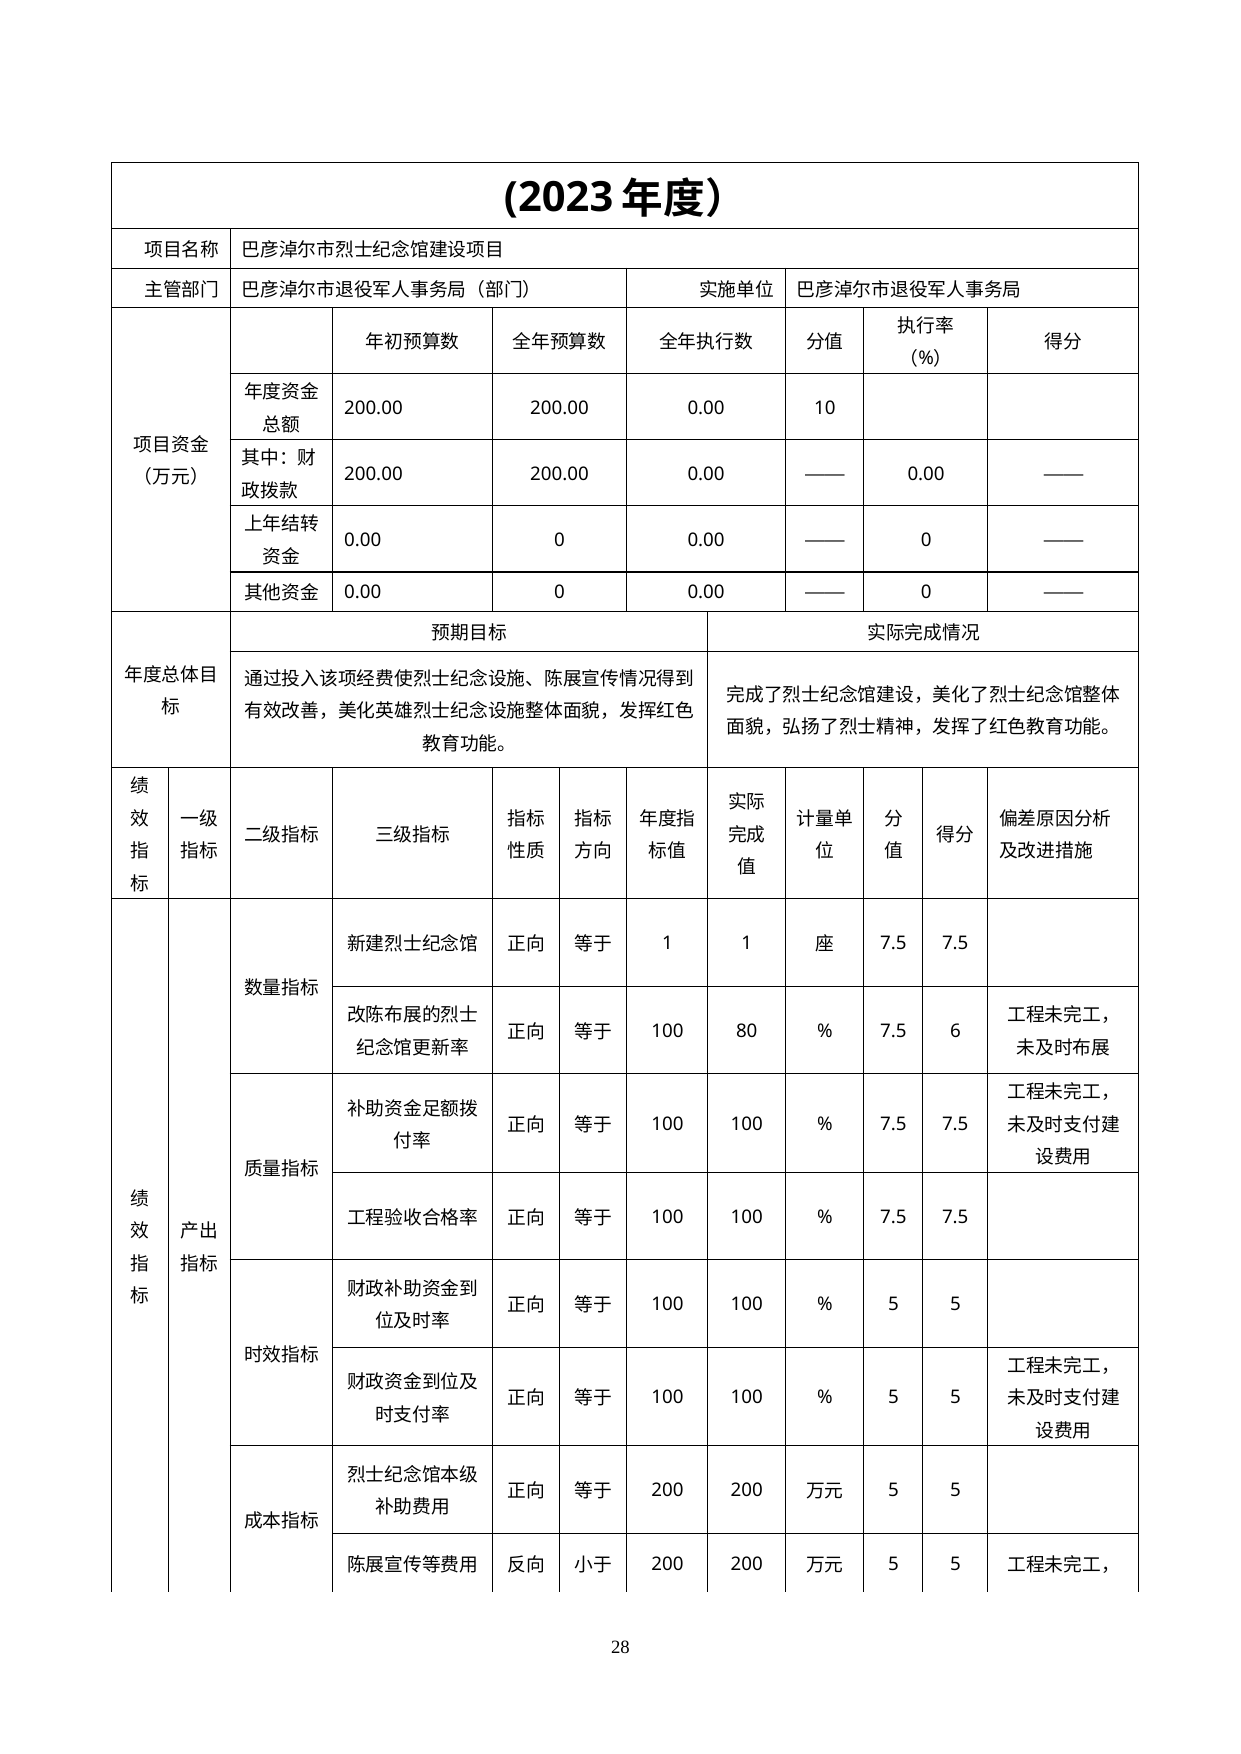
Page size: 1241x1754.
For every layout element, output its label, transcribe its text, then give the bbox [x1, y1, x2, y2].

table_cell 指标性质 [493, 768, 559, 898]
table_cell 计量单位 [786, 768, 863, 898]
table_cell 得分 [988, 308, 1138, 373]
table_cell —— [988, 506, 1138, 571]
table_cell 工程未完工，未及时布展 [988, 987, 1138, 1073]
table_cell 7.5 [864, 1173, 922, 1259]
table_cell 其中：财政拨款 [231, 440, 332, 505]
table_cell 10 [786, 374, 863, 439]
table_cell [988, 374, 1138, 439]
table_cell 工程未完工，未及时支付建设费用 [988, 1074, 1138, 1172]
table_cell 巴彦淖尔市退役军人事务局 [786, 269, 1138, 307]
table_cell 陈展宣传等费用 [333, 1534, 492, 1592]
table_cell 等于 [560, 1446, 626, 1533]
table_cell 烈士纪念馆本级补助费用 [333, 1446, 492, 1533]
table_cell 正向 [493, 1260, 559, 1347]
table_cell 80 [708, 987, 785, 1073]
table_cell 1 [708, 899, 785, 986]
table_cell 实际完成值 [708, 768, 785, 898]
table_cell 等于 [560, 1260, 626, 1347]
table_cell 实施单位 [627, 269, 785, 307]
table_cell 巴彦淖尔市烈士纪念馆建设项目 [231, 229, 1138, 268]
table_cell % [786, 1074, 863, 1172]
table_cell 工程验收合格率 [333, 1173, 492, 1259]
table_cell 质量指标 [231, 1074, 332, 1259]
table_cell 实际完成情况 [708, 612, 1138, 651]
table_cell 座 [786, 899, 863, 986]
table_cell 数量指标 [231, 899, 332, 1073]
table_cell 巴彦淖尔市退役军人事务局（部门） [231, 269, 626, 307]
table_cell % [786, 1348, 863, 1445]
table_cell 7.5 [923, 1074, 987, 1172]
table_cell % [786, 1260, 863, 1347]
table_cell 7.5 [923, 899, 987, 986]
table_cell 项目资金 （万元） [112, 308, 230, 611]
table_cell 二级指标 [231, 768, 332, 898]
table_cell —— [786, 506, 863, 571]
table_cell 等于 [560, 987, 626, 1073]
table_cell 产出指标 [169, 899, 230, 1592]
table_cell 0.00 [627, 440, 785, 505]
table_cell 0.00 [627, 573, 785, 611]
table_cell 5 [864, 1260, 922, 1347]
table_cell 反向 [493, 1534, 559, 1592]
table_cell —— [786, 440, 863, 505]
table_cell —— [786, 573, 863, 611]
table_cell —— [988, 440, 1138, 505]
table_cell 200.00 [333, 440, 492, 505]
table_cell % [786, 1173, 863, 1259]
table_cell 7.5 [864, 987, 922, 1073]
table_cell 100 [627, 1173, 707, 1259]
table_cell 新建烈士纪念馆 [333, 899, 492, 986]
table_cell 5 [864, 1534, 922, 1592]
table_cell 正向 [493, 987, 559, 1073]
table_cell 年度资金总额 [231, 374, 332, 439]
table_cell 补助资金足额拨付率 [333, 1074, 492, 1172]
table_cell 全年预算数 [493, 308, 626, 373]
table_cell [988, 1260, 1138, 1347]
table_cell 200.00 [333, 374, 492, 439]
table_cell 分值 [786, 308, 863, 373]
table_cell 财政资金到位及时支付率 [333, 1348, 492, 1445]
table_cell 正向 [493, 1173, 559, 1259]
table_cell [988, 1173, 1138, 1259]
table_cell 指标方向 [560, 768, 626, 898]
table_cell 200.00 [493, 440, 626, 505]
table_cell 正向 [493, 899, 559, 986]
table_cell —— [988, 573, 1138, 611]
table_cell 100 [627, 987, 707, 1073]
table_cell 全年执行数 [627, 308, 785, 373]
table_cell 0 [493, 573, 626, 611]
table_cell 执行率（%） [864, 308, 987, 373]
table_cell 通过投入该项经费使烈士纪念设施、陈展宣传情况得到有效改善，美化英雄烈士纪念设施整体面貌，发挥红色教育功能。 [231, 652, 707, 767]
table_header 项目支出绩效自评表 (2023年度） [112, 163, 1138, 228]
table_cell 等于 [560, 1173, 626, 1259]
table_cell 上年结转资金 [231, 506, 332, 571]
table_cell 0 [493, 506, 626, 571]
table_cell 等于 [560, 899, 626, 986]
table_cell 时效指标 [231, 1260, 332, 1445]
table_cell 5 [923, 1260, 987, 1347]
table_cell 100 [627, 1260, 707, 1347]
table_cell 主管部门 [112, 269, 230, 307]
table_cell 一级指标 [169, 768, 230, 898]
table_cell 等于 [560, 1348, 626, 1445]
table_cell 5 [923, 1534, 987, 1592]
table_cell 绩效指标 [112, 768, 168, 898]
table_cell [988, 899, 1138, 986]
table_cell 5 [923, 1446, 987, 1533]
table_cell 100 [708, 1173, 785, 1259]
table_cell [864, 374, 987, 439]
table_cell 6 [923, 987, 987, 1073]
table_cell 得分 [923, 768, 987, 898]
table_cell 万元 [786, 1446, 863, 1533]
table_cell 200 [708, 1534, 785, 1592]
table_cell 绩效指标 [112, 899, 168, 1592]
table_cell 100 [708, 1260, 785, 1347]
table_cell 年度指标值 [627, 768, 707, 898]
table_cell [988, 1446, 1138, 1533]
table_cell 其他资金 [231, 573, 332, 611]
table_cell 100 [708, 1348, 785, 1445]
table_cell 财政补助资金到位及时率 [333, 1260, 492, 1347]
table_cell 工程未完工，未及时支付建设费用 [988, 1534, 1138, 1592]
table_cell 5 [923, 1348, 987, 1445]
table_cell 偏差原因分析及改进措施 [988, 768, 1138, 898]
table_cell 200 [708, 1446, 785, 1533]
table_cell 0 [864, 506, 987, 571]
table_cell 分值 [864, 768, 922, 898]
table_cell 0.00 [627, 506, 785, 571]
table_cell 三级指标 [333, 768, 492, 898]
table_cell 年初预算数 [333, 308, 492, 373]
table_cell 万元 [786, 1534, 863, 1592]
table_cell 年度总体目标 [112, 612, 230, 767]
table_cell 项目名称 [112, 229, 230, 268]
table_cell 正向 [493, 1348, 559, 1445]
table_cell 工程未完工，未及时支付建设费用 [988, 1348, 1138, 1445]
table_cell 100 [627, 1348, 707, 1445]
table_cell 小于等于 [560, 1534, 626, 1592]
table_cell 正向 [493, 1446, 559, 1533]
table_cell 7.5 [864, 899, 922, 986]
table_cell 5 [864, 1446, 922, 1533]
table_cell 完成了烈士纪念馆建设，美化了烈士纪念馆整体面貌，弘扬了烈士精神，发挥了红色教育功能。 [708, 652, 1138, 767]
table_cell % [786, 987, 863, 1073]
table_cell 0.00 [333, 573, 492, 611]
table_cell 100 [627, 1074, 707, 1172]
table_cell 200 [627, 1534, 707, 1592]
table_cell 改陈布展的烈士纪念馆更新率 [333, 987, 492, 1073]
table_cell 0.00 [627, 374, 785, 439]
table_cell 5 [864, 1348, 922, 1445]
table_cell [231, 308, 332, 373]
table_cell 1 [627, 899, 707, 986]
table_cell 预期目标 [231, 612, 707, 651]
table_cell 0 [864, 573, 987, 611]
table_cell 200.00 [493, 374, 626, 439]
table_cell 7.5 [864, 1074, 922, 1172]
table_cell 7.5 [923, 1173, 987, 1259]
table_cell 成本指标 [231, 1446, 332, 1592]
table_cell 正向 [493, 1074, 559, 1172]
table_cell 100 [708, 1074, 785, 1172]
table_cell 0.00 [333, 506, 492, 571]
table_cell 等于 [560, 1074, 626, 1172]
table_cell 200 [627, 1446, 707, 1533]
table_cell 0.00 [864, 440, 987, 505]
